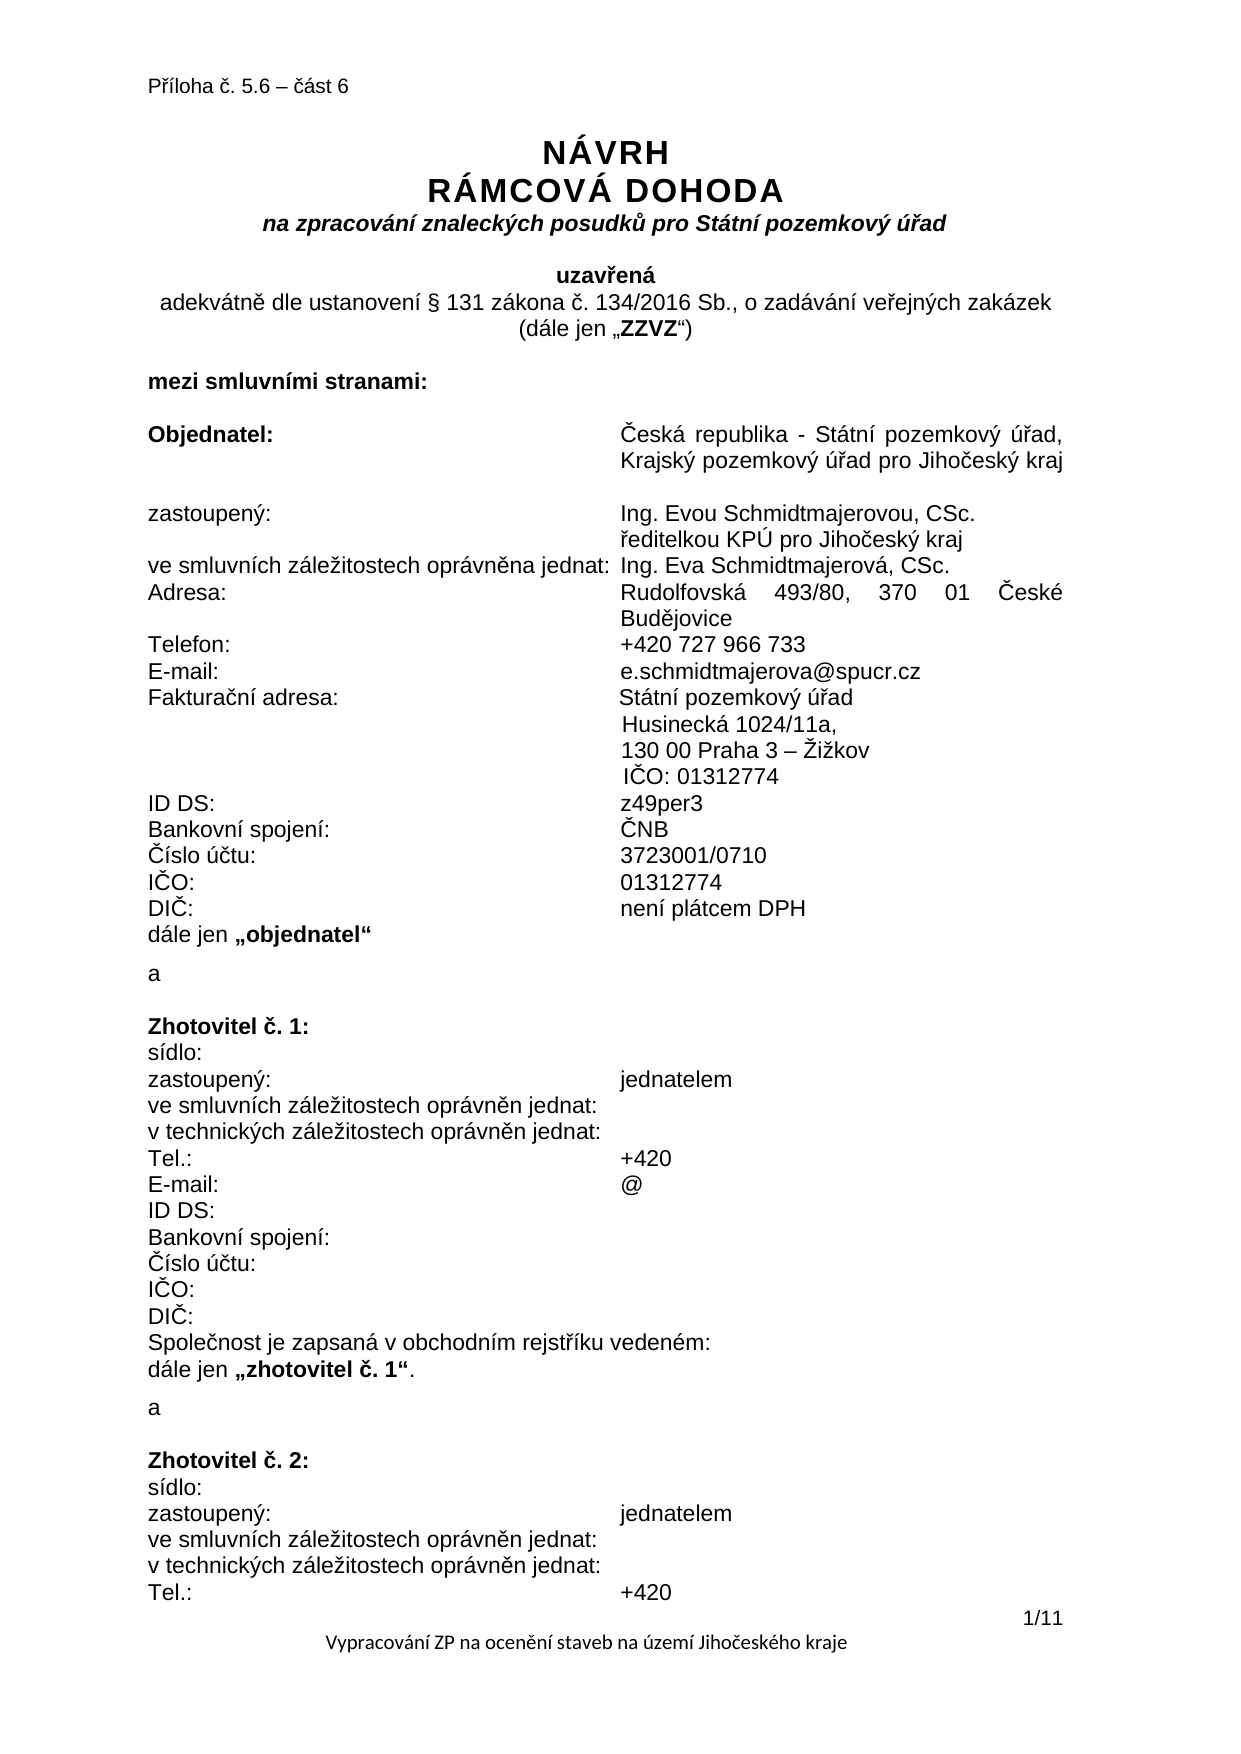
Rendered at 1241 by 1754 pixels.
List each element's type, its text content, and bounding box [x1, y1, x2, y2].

text E-mail: @ [148, 1171, 1063, 1197]
text Číslo účtu: [148, 1250, 1063, 1276]
text DIČ: není plátcem DPH [148, 895, 1063, 921]
text Bankovní spojení: [148, 1224, 1063, 1250]
text mezi smluvními stranami: [148, 368, 1063, 394]
text 130 00 Praha 3 – Žižkov [133, 737, 1063, 763]
text IČO: [148, 1276, 1063, 1303]
text adekvátně dle ustanovení § 131 zákona č. 134/2016 Sb., o zadávání veřejných zakázek (dále jen „ZZVZ“) [148, 289, 1063, 342]
text Fakturační adresa: Státní pozemkový úřad [148, 684, 1063, 711]
text zastoupený: Ing. Evou Schmidtmajerovou, CSc. [148, 500, 1063, 526]
text IČO: 01312774 [133, 763, 1063, 789]
text Společnost je zapsaná v obchodním rejstříku vedeném: [148, 1329, 1063, 1356]
text Zhotovitel č. 1: [148, 1013, 1063, 1039]
text DIČ: [148, 1303, 1063, 1329]
text v technických záležitostech oprávněn jednat: [148, 1552, 1063, 1579]
text ve smluvních záležitostech oprávněn jednat: [148, 1092, 1063, 1118]
text ID DS: z49per3 [148, 789, 1063, 816]
text uzavřená [148, 262, 1063, 289]
text v technických záležitostech oprávněn jednat: [148, 1118, 1063, 1145]
text Číslo účtu: 3723001/0710 [148, 842, 1063, 869]
text ředitelkou KPÚ pro Jihočeský kraj [148, 526, 1063, 552]
text RÁMCOVÁ DOHODA [148, 171, 1063, 210]
text Tel.: +420 [148, 1145, 1063, 1171]
text zastoupený: jednatelem [148, 1500, 1063, 1526]
text Husinecká 1024/11a, [133, 711, 1063, 737]
text Adresa: Rudolfovská 493/80, 370 01 České Budějovice [148, 579, 1063, 631]
text dále jen „objednatel“ [148, 921, 1063, 948]
text Telefon: +420 727 966 733 [148, 631, 1063, 658]
text ID DS: [148, 1197, 1063, 1224]
text dále jen „zhotovitel č. 1“. [148, 1356, 1063, 1382]
text a [148, 1394, 1063, 1421]
text IČO: 01312774 [148, 869, 1063, 895]
text Objednatel: Česká republika - Státní pozemkový úřad, Krajský pozemkový úřad pro Jihočeský kraj [148, 421, 1063, 500]
text ve smluvních záležitostech oprávněn jednat: [148, 1526, 1063, 1552]
text zastoupený: jednatelem [148, 1066, 1063, 1092]
text a [148, 960, 1063, 987]
text sídlo: [148, 1039, 1063, 1066]
text ve smluvních záležitostech oprávněna jednat: Ing. Eva Schmidtmajerová, CSc. [148, 552, 1063, 579]
text na zpracování znaleckých posudků pro Státní pozemkový úřad [148, 210, 1063, 236]
text Zhotovitel č. 2: [148, 1447, 1063, 1473]
text Tel.: +420 [148, 1579, 1063, 1605]
text E-mail: e.schmidtmajerova@spucr.cz [148, 658, 1063, 684]
text sídlo: [148, 1473, 1063, 1500]
text Bankovní spojení: ČNB [148, 816, 1063, 842]
text NÁVRH [148, 133, 1063, 171]
